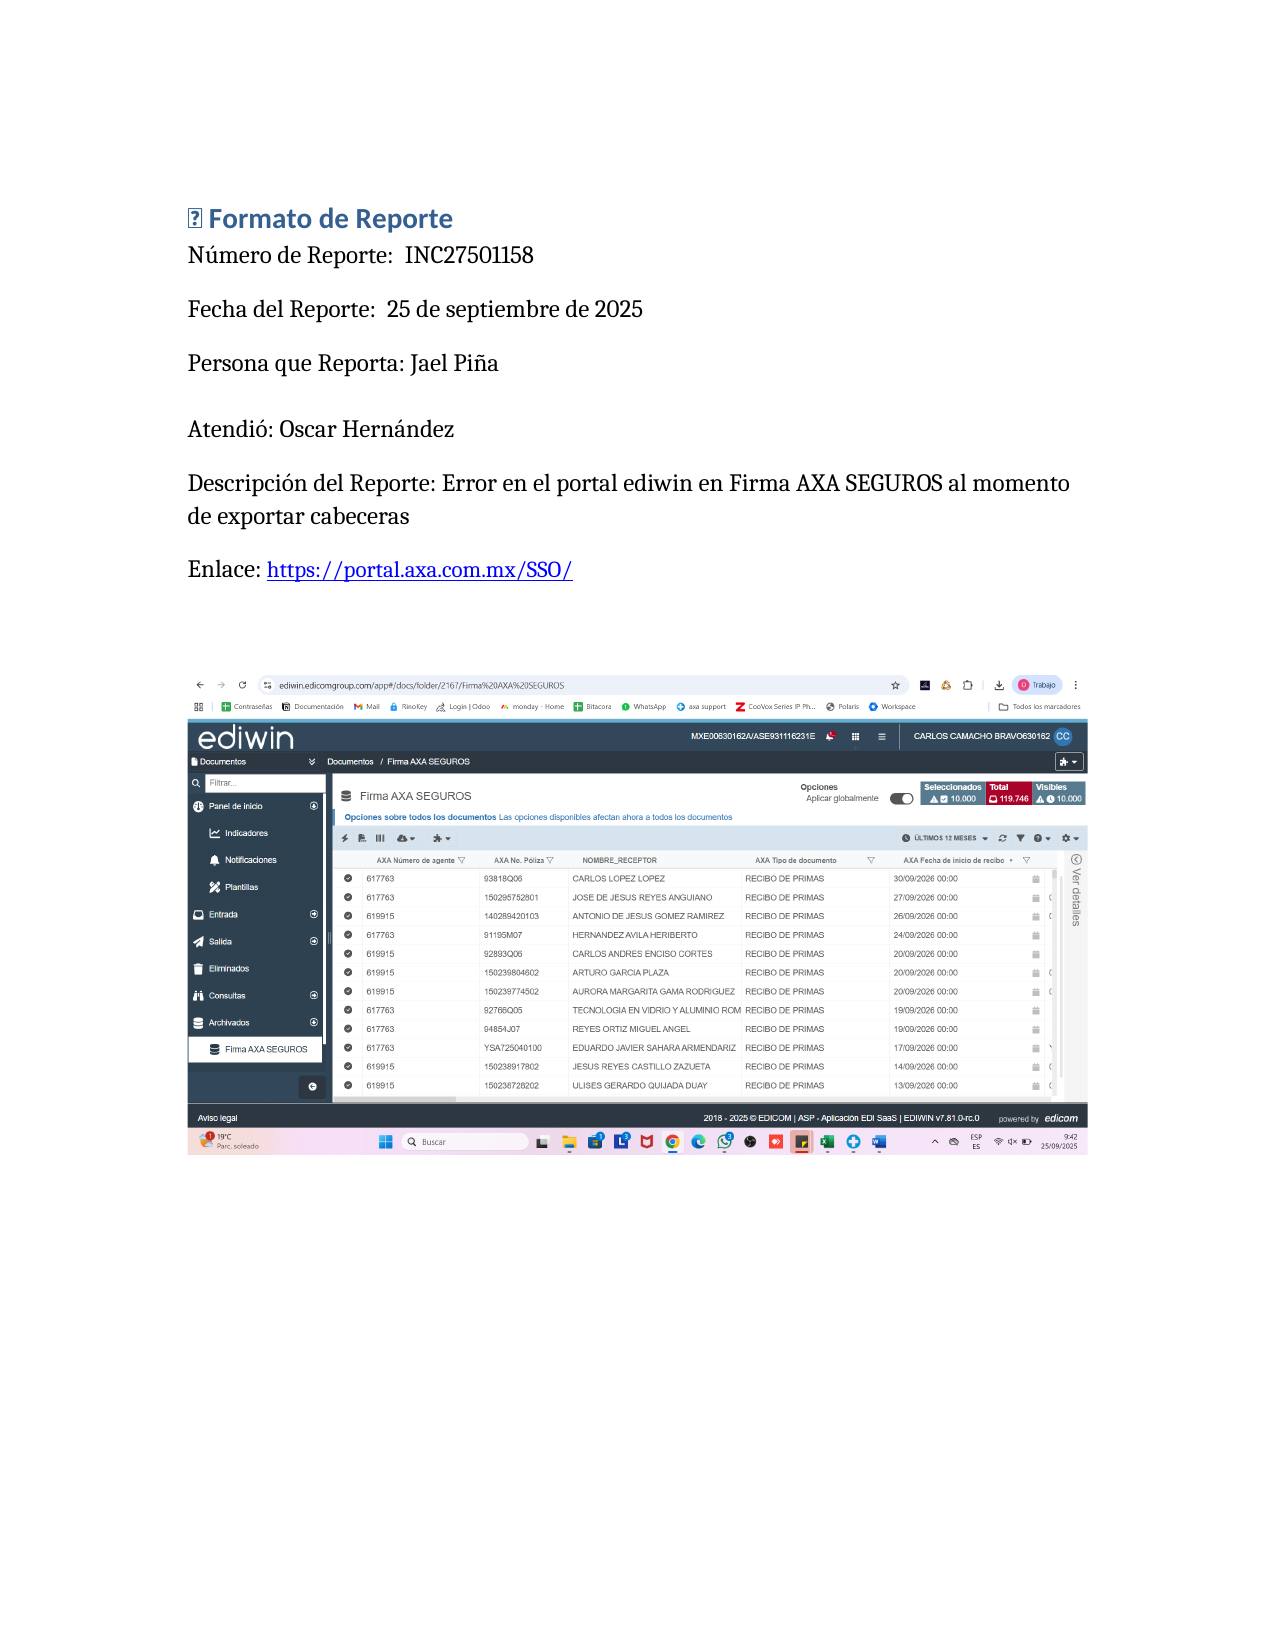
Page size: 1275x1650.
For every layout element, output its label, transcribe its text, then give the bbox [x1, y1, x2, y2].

picture [187, 675, 1088, 1155]
text Enlace: https://portal.axa.com.mx/SSO/ [187, 555, 1087, 584]
text Persona que Reporta: Jael Piña Atendió: Oscar Hernández [187, 349, 1087, 443]
text Número de Reporte: INC27501158 [187, 241, 1087, 270]
subtitle 📄 Formato de Reporte [187, 200, 1087, 236]
text Fecha del Reporte: 25 de septiembre de 2025 [187, 295, 1087, 323]
text Descripción del Reporte: Error en el portal ediwin en Firma AXA SEGUROS al momento de exportar cabeceras [187, 468, 1087, 530]
